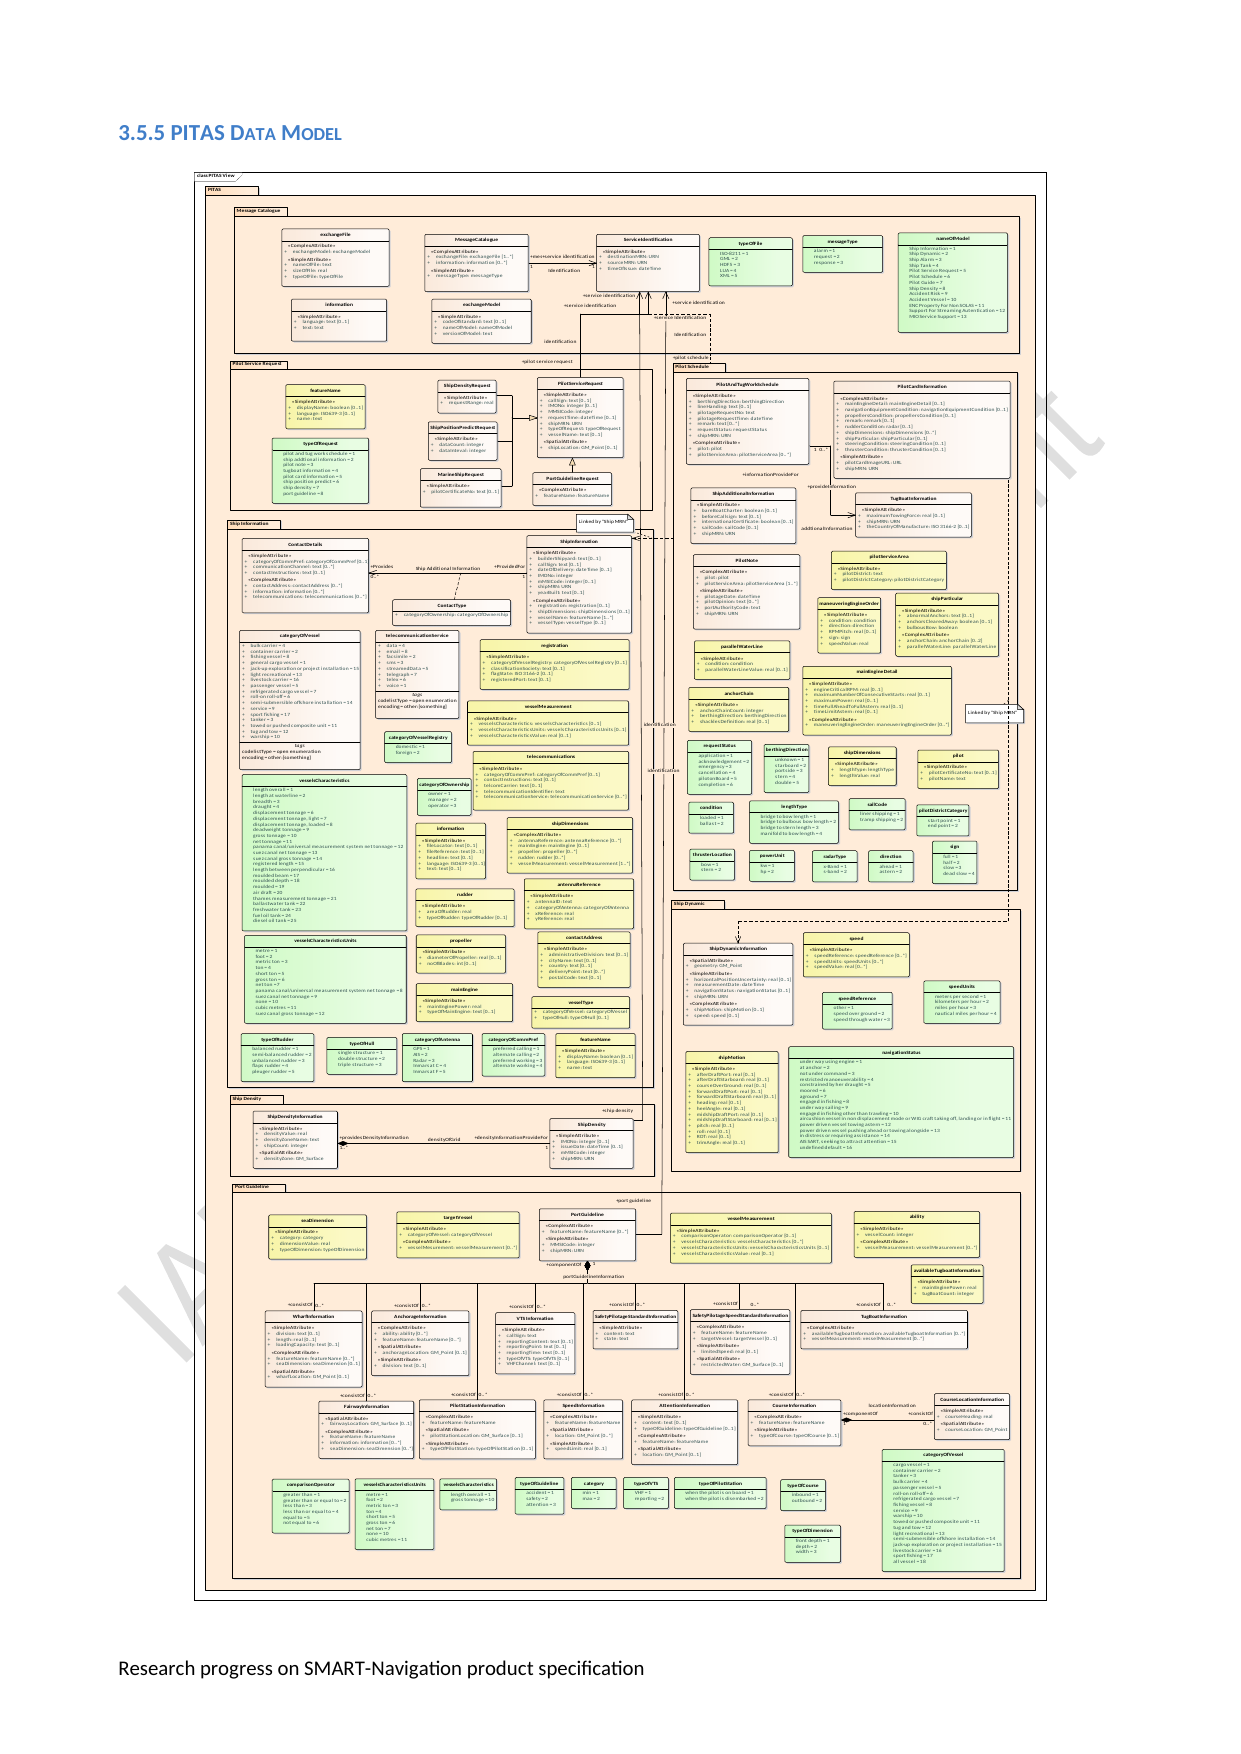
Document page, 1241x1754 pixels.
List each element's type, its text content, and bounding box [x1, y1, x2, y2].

subtitle 3.5.5 PITAS Data Model [118, 118, 1122, 146]
